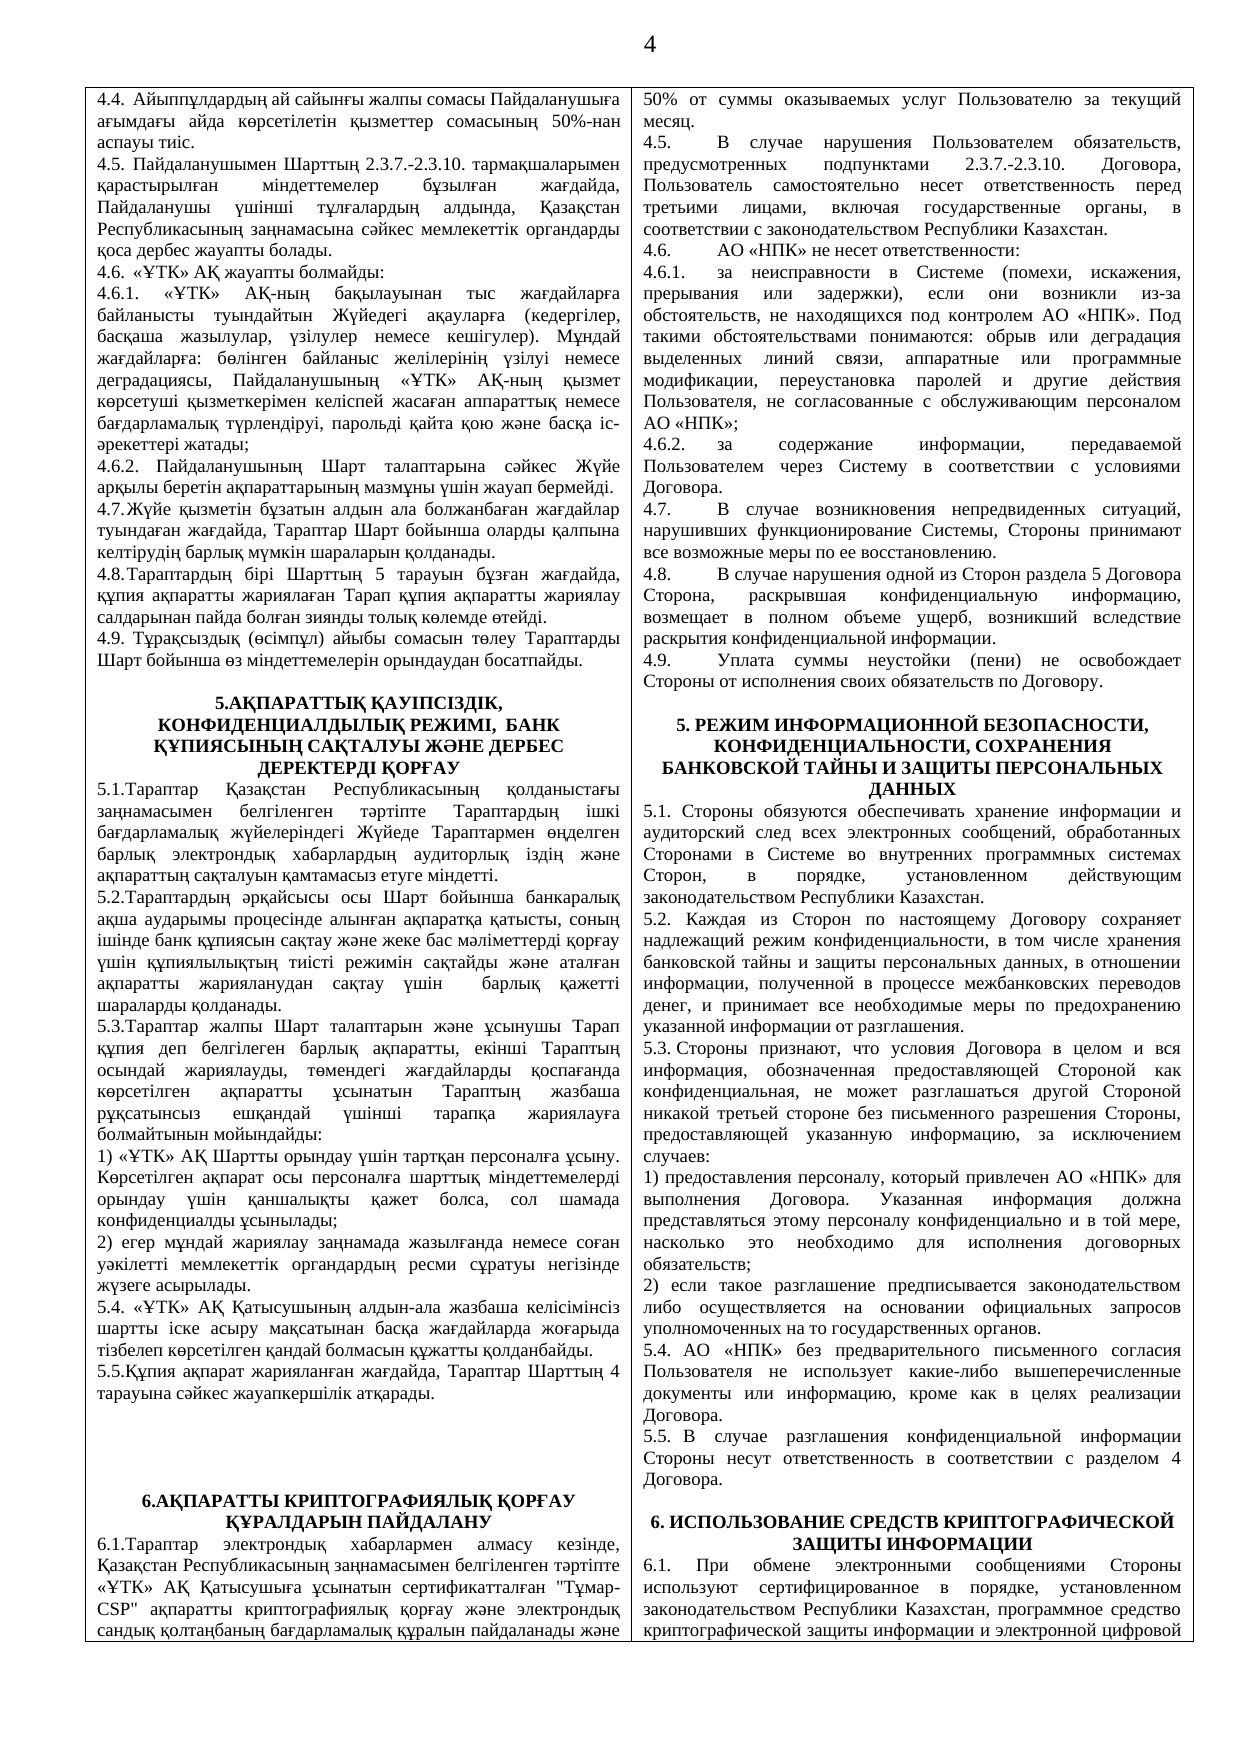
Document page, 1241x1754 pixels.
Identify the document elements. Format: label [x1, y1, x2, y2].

table_header [632, 88, 1193, 1641]
table_header [86, 88, 631, 1641]
